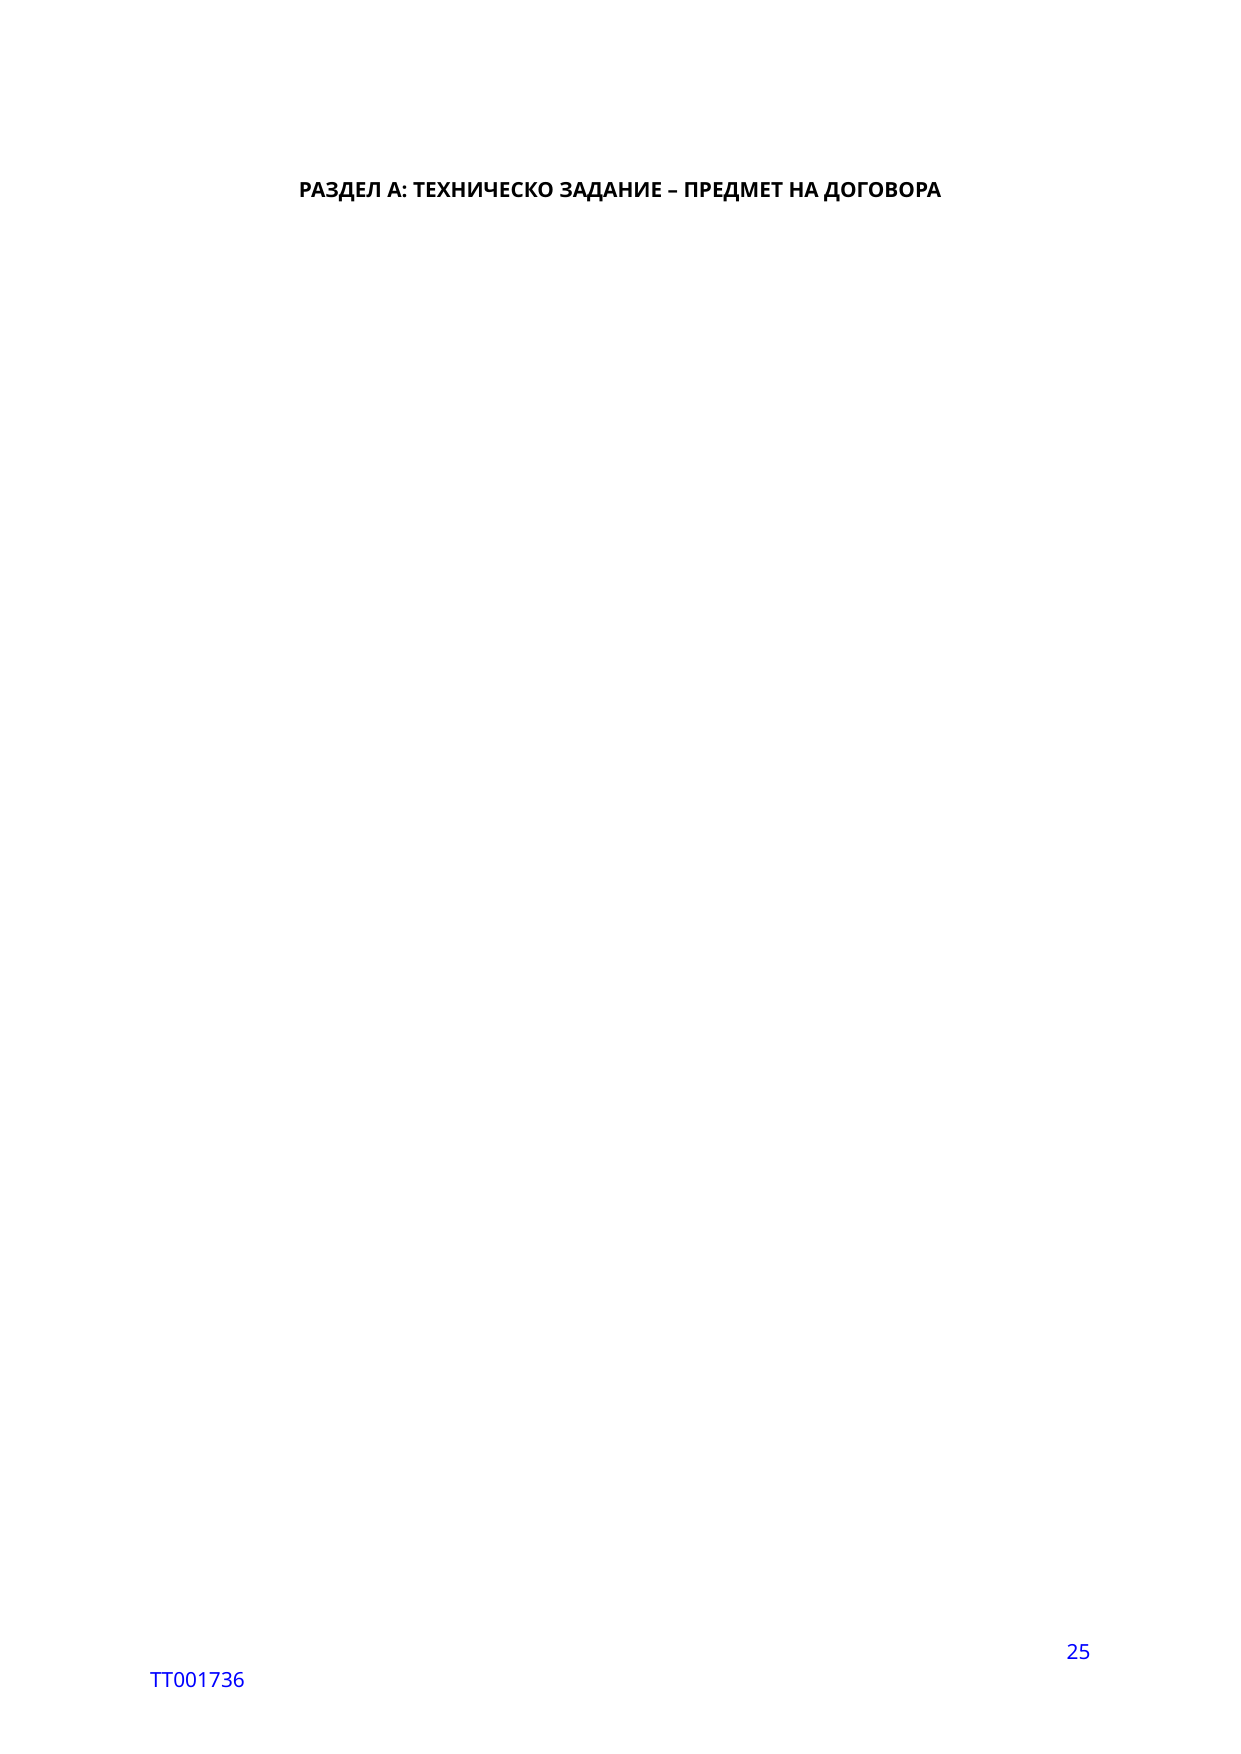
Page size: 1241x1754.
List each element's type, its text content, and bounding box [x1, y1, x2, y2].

text РАЗДЕЛ А: ТЕХНИЧЕСКО ЗАДАНИЕ – ПРЕДМЕТ НА ДОГОВОРА [150, 175, 1090, 203]
